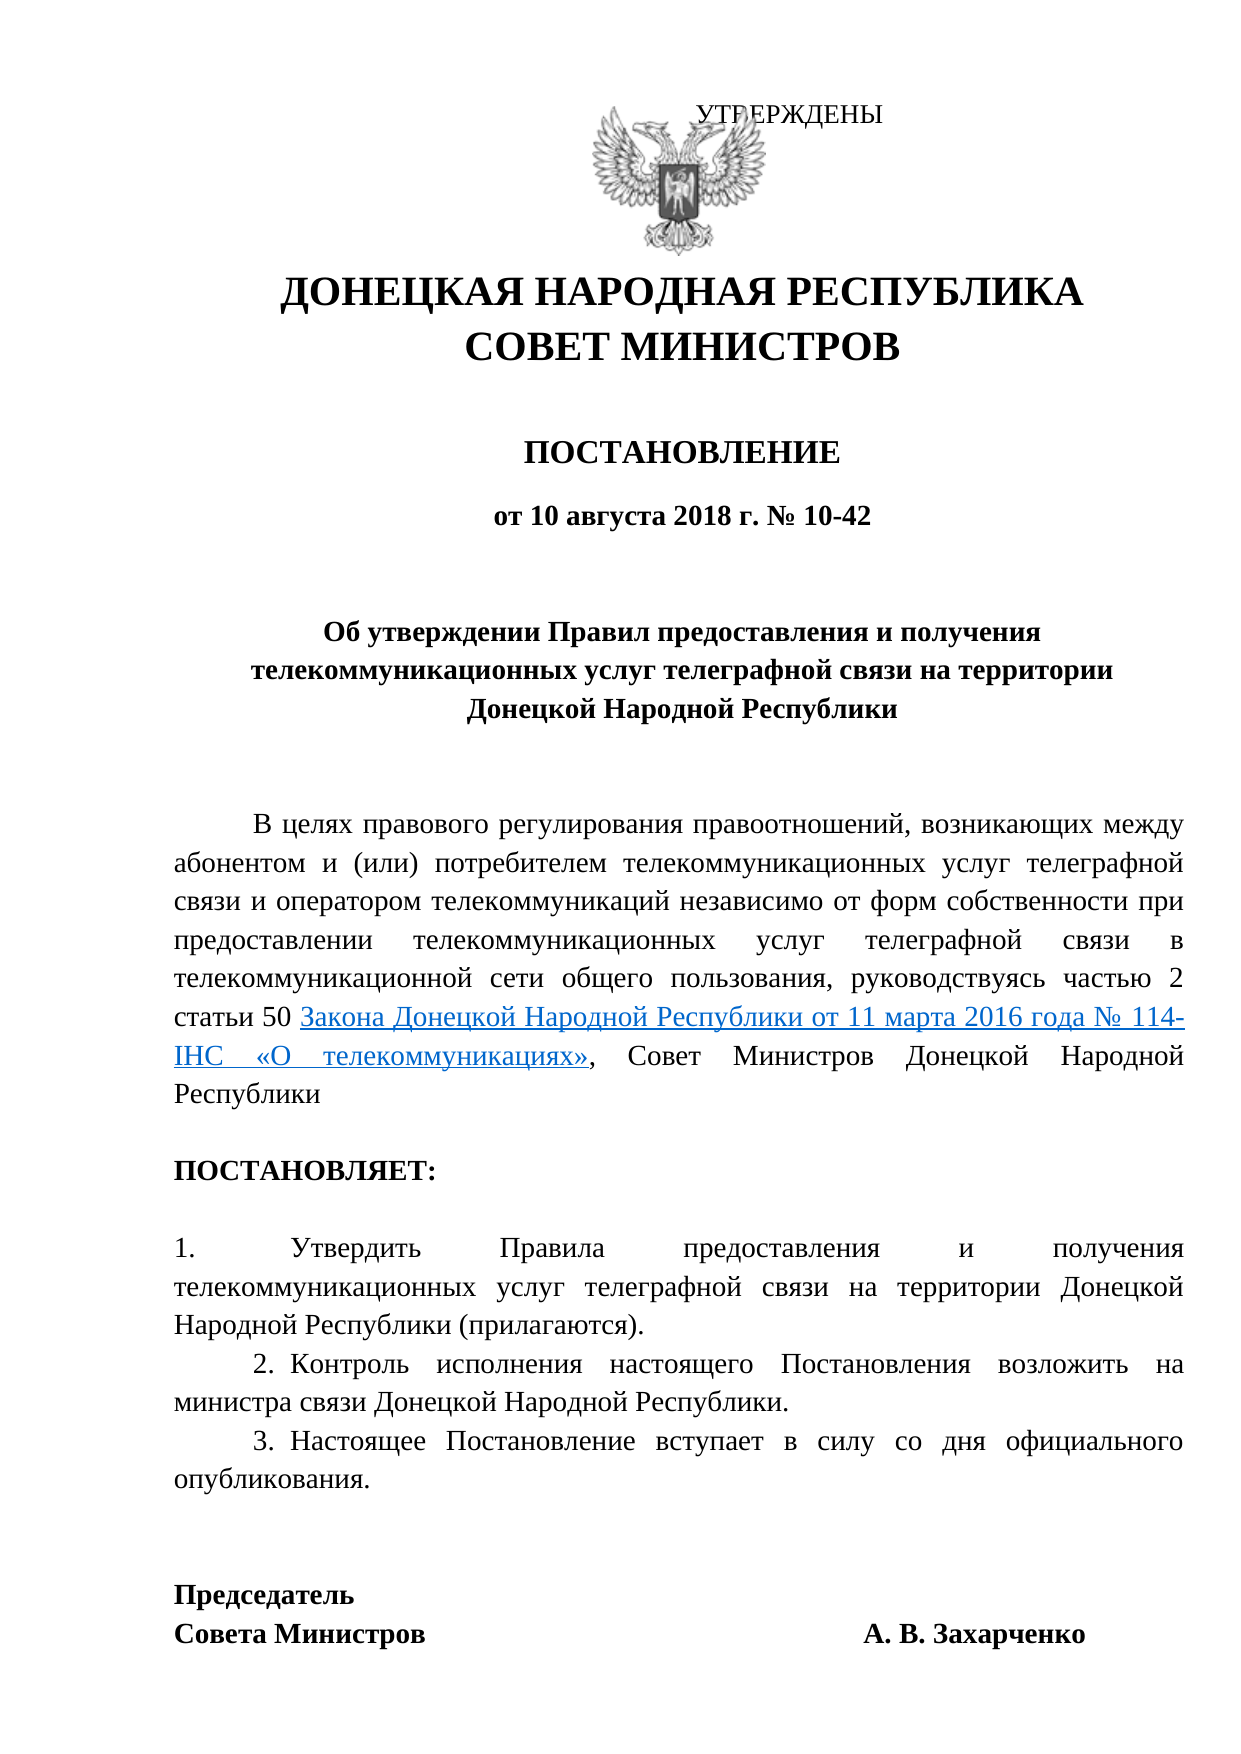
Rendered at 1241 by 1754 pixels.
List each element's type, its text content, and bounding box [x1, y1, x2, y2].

text ПОСТАНОВЛЯЕТ: [173, 1153, 1185, 1187]
text Совета Министров А. В. Захарченко [173, 1616, 1185, 1649]
text от 10 августа 2018 г. № 10-42 [180, 498, 1185, 532]
list Контроль исполнения настоящего Постановления возложить на министра связи Донецкой Народной Республики. [173, 1346, 1185, 1418]
list Настоящее Постановление вступает в силу со дня официального опубликования. [173, 1423, 1185, 1495]
text В целях правового регулирования правоотношений, возникающих между абонентом и (или) потребителем телекоммуникационных услуг телеграфной связи и оператором телекоммуникаций независимо от форм собственности при предоставлении телекоммуникационных услуг телеграфной связи в телекоммуникационной сети общего пользования, руководствуясь частью 2 статьи 50 Закона Донецкой Народной Республики от 11 марта 2016 года № 114-IHC «О телекоммуникациях», Совет Министров Донецкой Народной Республики [173, 806, 1185, 1110]
text Председатель [173, 1577, 1185, 1611]
text ДОНЕЦКАЯ НАРОДНАЯ РЕСПУБЛИКА [180, 267, 1185, 314]
list Утвердить Правила предоставления и получения телекоммуникационных услуг телеграфной связи на территории Донецкой Народной Республики (прилагаются). [173, 1230, 1185, 1341]
text Об утверждении Правил предоставления и получения телекоммуникационных услуг телеграфной связи на территории [180, 614, 1185, 686]
text Донецкой Народной Республики [180, 691, 1185, 724]
text ПОСТАНОВЛЕНИЕ [180, 432, 1185, 470]
text СОВЕТ МИНИСТРОВ [180, 322, 1185, 370]
picture [592, 106, 766, 256]
